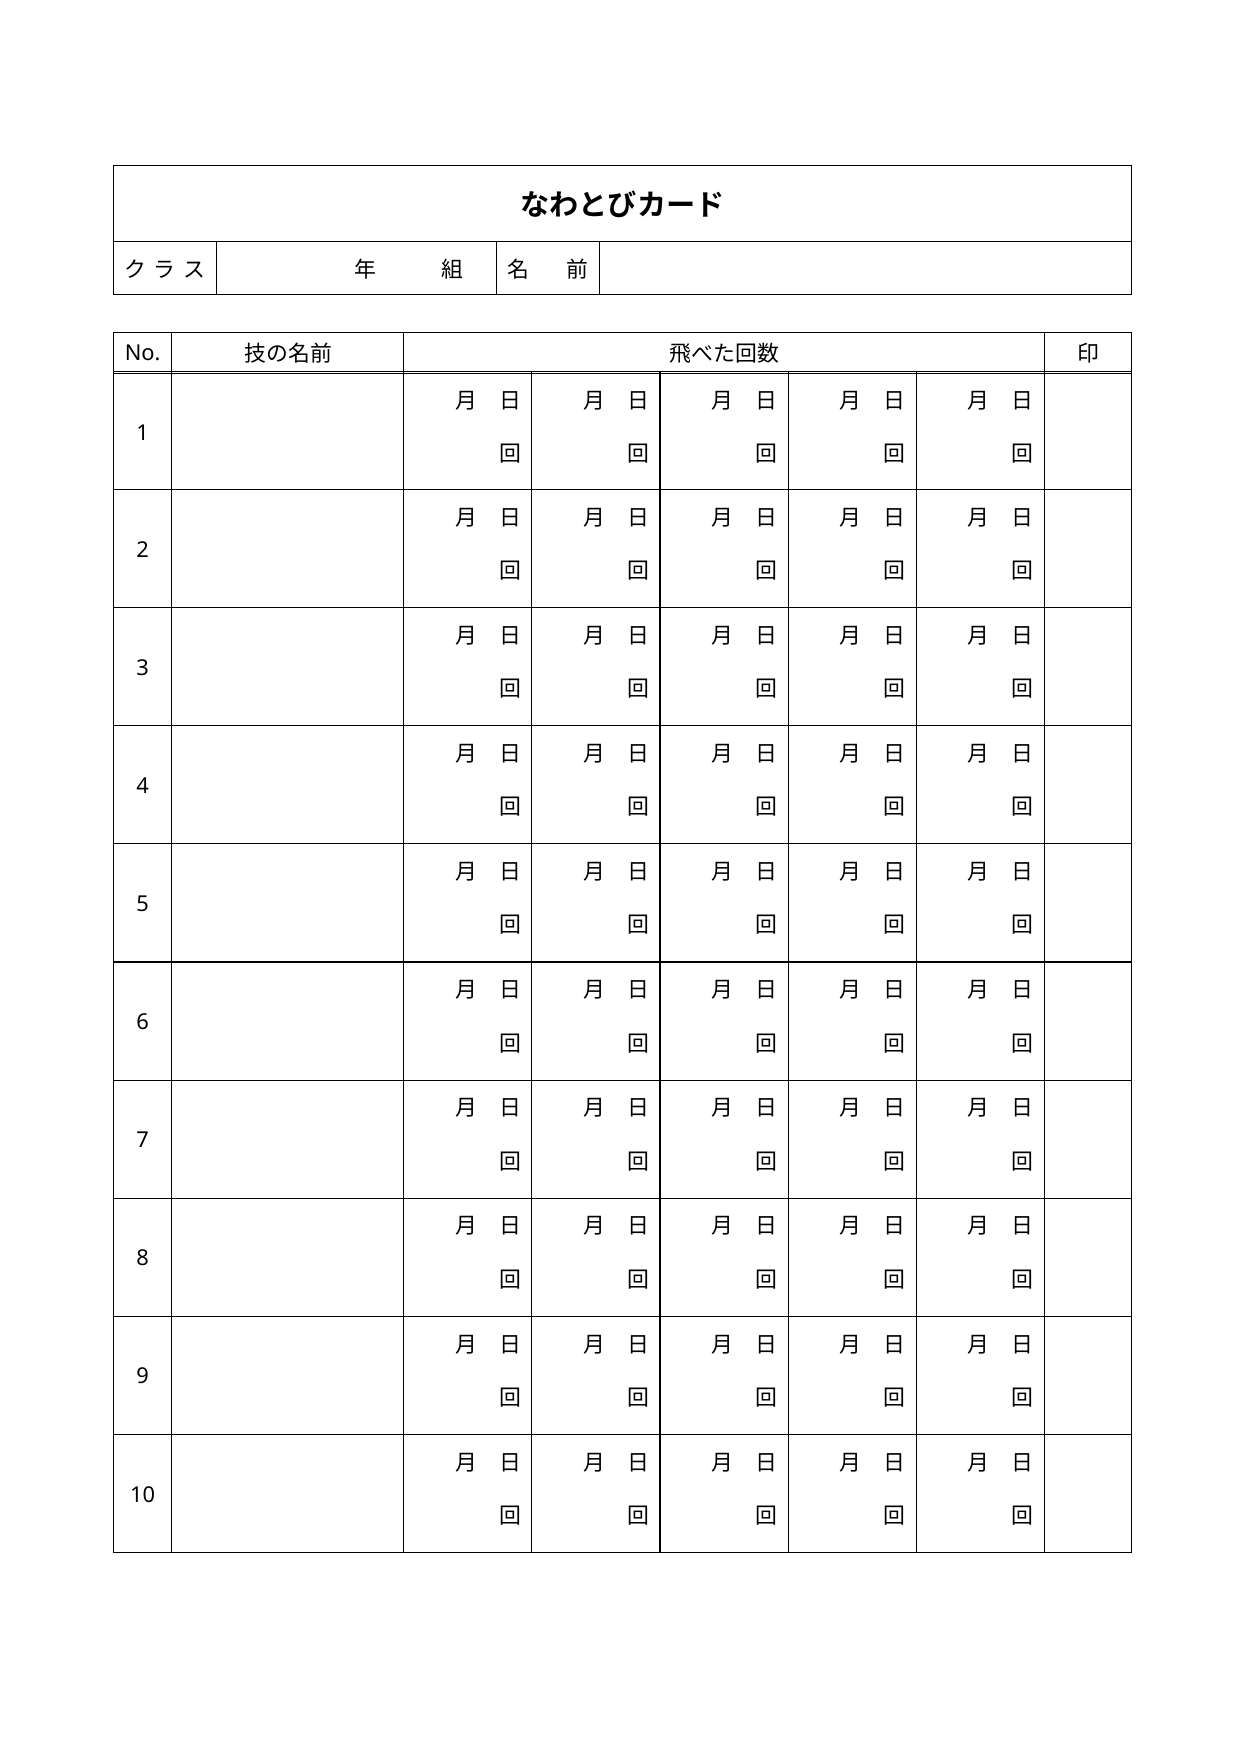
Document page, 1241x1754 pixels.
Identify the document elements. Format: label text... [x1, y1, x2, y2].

table_cell 9 [114, 1317, 171, 1434]
table_header なわとびカード [114, 166, 1131, 241]
table_cell 年 組 [217, 242, 496, 294]
table_cell 2 [114, 490, 171, 607]
table_cell 月 日 回 [404, 1081, 531, 1198]
table_cell [172, 726, 403, 843]
table_cell 名前 [497, 242, 599, 294]
table_header No. [114, 333, 171, 371]
table_cell 月 日 回 [661, 490, 788, 607]
table_cell 月 日 回 [789, 1317, 916, 1434]
table_cell [172, 490, 403, 607]
table_cell [1045, 1199, 1131, 1316]
table_cell [172, 844, 403, 961]
table_cell 月 日 回 [661, 1317, 788, 1434]
table_cell 月 日 回 [404, 726, 531, 843]
table_cell 月 日 回 [789, 726, 916, 843]
table_cell 月 日 回 [789, 490, 916, 607]
table_cell 月 日 回 [661, 608, 788, 725]
table_cell 月 日 回 [532, 1199, 659, 1316]
table_cell 3 [114, 608, 171, 725]
table_cell 月 日 回 [404, 963, 531, 1079]
table_cell 月 日 回 [532, 963, 659, 1079]
table_cell 5 [114, 844, 171, 961]
table_cell 月 日 回 [789, 963, 916, 1079]
table_cell 月 日 回 [917, 608, 1044, 725]
table_cell [1045, 1317, 1131, 1434]
table_cell [172, 608, 403, 725]
table_cell 月 日 回 [404, 374, 531, 489]
table_cell 月 日 回 [532, 1435, 659, 1552]
table_cell 月 日 回 [789, 844, 916, 961]
table_cell 月 日 回 [789, 1081, 916, 1198]
table_cell [600, 242, 1131, 294]
table_cell 7 [114, 1081, 171, 1198]
table_cell 月 日 回 [917, 490, 1044, 607]
table_cell 月 日 回 [532, 726, 659, 843]
table_cell 月 日 回 [404, 1435, 531, 1552]
table_cell [1045, 963, 1131, 1079]
table_cell 月 日 回 [532, 1317, 659, 1434]
table_cell [1045, 726, 1131, 843]
table_cell 月 日 回 [661, 1199, 788, 1316]
table_cell [172, 374, 403, 489]
table_cell 月 日 回 [661, 1435, 788, 1552]
table_cell 4 [114, 726, 171, 843]
table_cell [1045, 608, 1131, 725]
table_cell 月 日 回 [661, 963, 788, 1079]
table_cell [1045, 1435, 1131, 1552]
table_cell 月 日 回 [532, 374, 659, 489]
table_header 技の名前 [172, 333, 403, 371]
table_cell 月 日 回 [917, 1317, 1044, 1434]
table_cell [1045, 490, 1131, 607]
table_cell 月 日 回 [917, 1081, 1044, 1198]
table_cell 月 日 回 [532, 490, 659, 607]
table_cell 月 日 回 [404, 490, 531, 607]
table_cell 月 日 回 [917, 1199, 1044, 1316]
table_cell 月 日 回 [789, 1435, 916, 1552]
table_cell [1045, 1081, 1131, 1198]
table_cell 6 [114, 963, 171, 1079]
table_cell 月 日 回 [661, 374, 788, 489]
table_cell 月 日 回 [404, 1317, 531, 1434]
table_cell 1 [114, 374, 171, 489]
table_cell クラス [114, 242, 216, 294]
table_cell 月 日 回 [661, 1081, 788, 1198]
table_cell [172, 1435, 403, 1552]
table_header 印 [1045, 333, 1131, 371]
table_cell 月 日 回 [661, 844, 788, 961]
table_cell 月 日 回 [404, 844, 531, 961]
table_header 飛べた回数 [404, 333, 1044, 371]
table_cell 月 日 回 [789, 1199, 916, 1316]
table_cell 10 [114, 1435, 171, 1552]
table_cell [172, 1199, 403, 1316]
table_cell 月 日 回 [917, 963, 1044, 1079]
table_cell 8 [114, 1199, 171, 1316]
table_cell [1045, 374, 1131, 489]
table_cell 月 日 回 [917, 374, 1044, 489]
table_cell 月 日 回 [789, 374, 916, 489]
table_cell 月 日 回 [532, 1081, 659, 1198]
table_cell 月 日 回 [917, 726, 1044, 843]
table_cell 月 日 回 [404, 608, 531, 725]
table_cell 月 日 回 [661, 726, 788, 843]
table_cell 月 日 回 [917, 1435, 1044, 1552]
table_cell 月 日 回 [532, 844, 659, 961]
table_cell [1045, 844, 1131, 961]
table_cell 月 日 回 [789, 608, 916, 725]
table_cell [172, 1317, 403, 1434]
table_cell [172, 1081, 403, 1198]
table_cell 月 日 回 [917, 844, 1044, 961]
table_cell 月 日 回 [404, 1199, 531, 1316]
table_cell 月 日 回 [532, 608, 659, 725]
table_cell [172, 963, 403, 1079]
